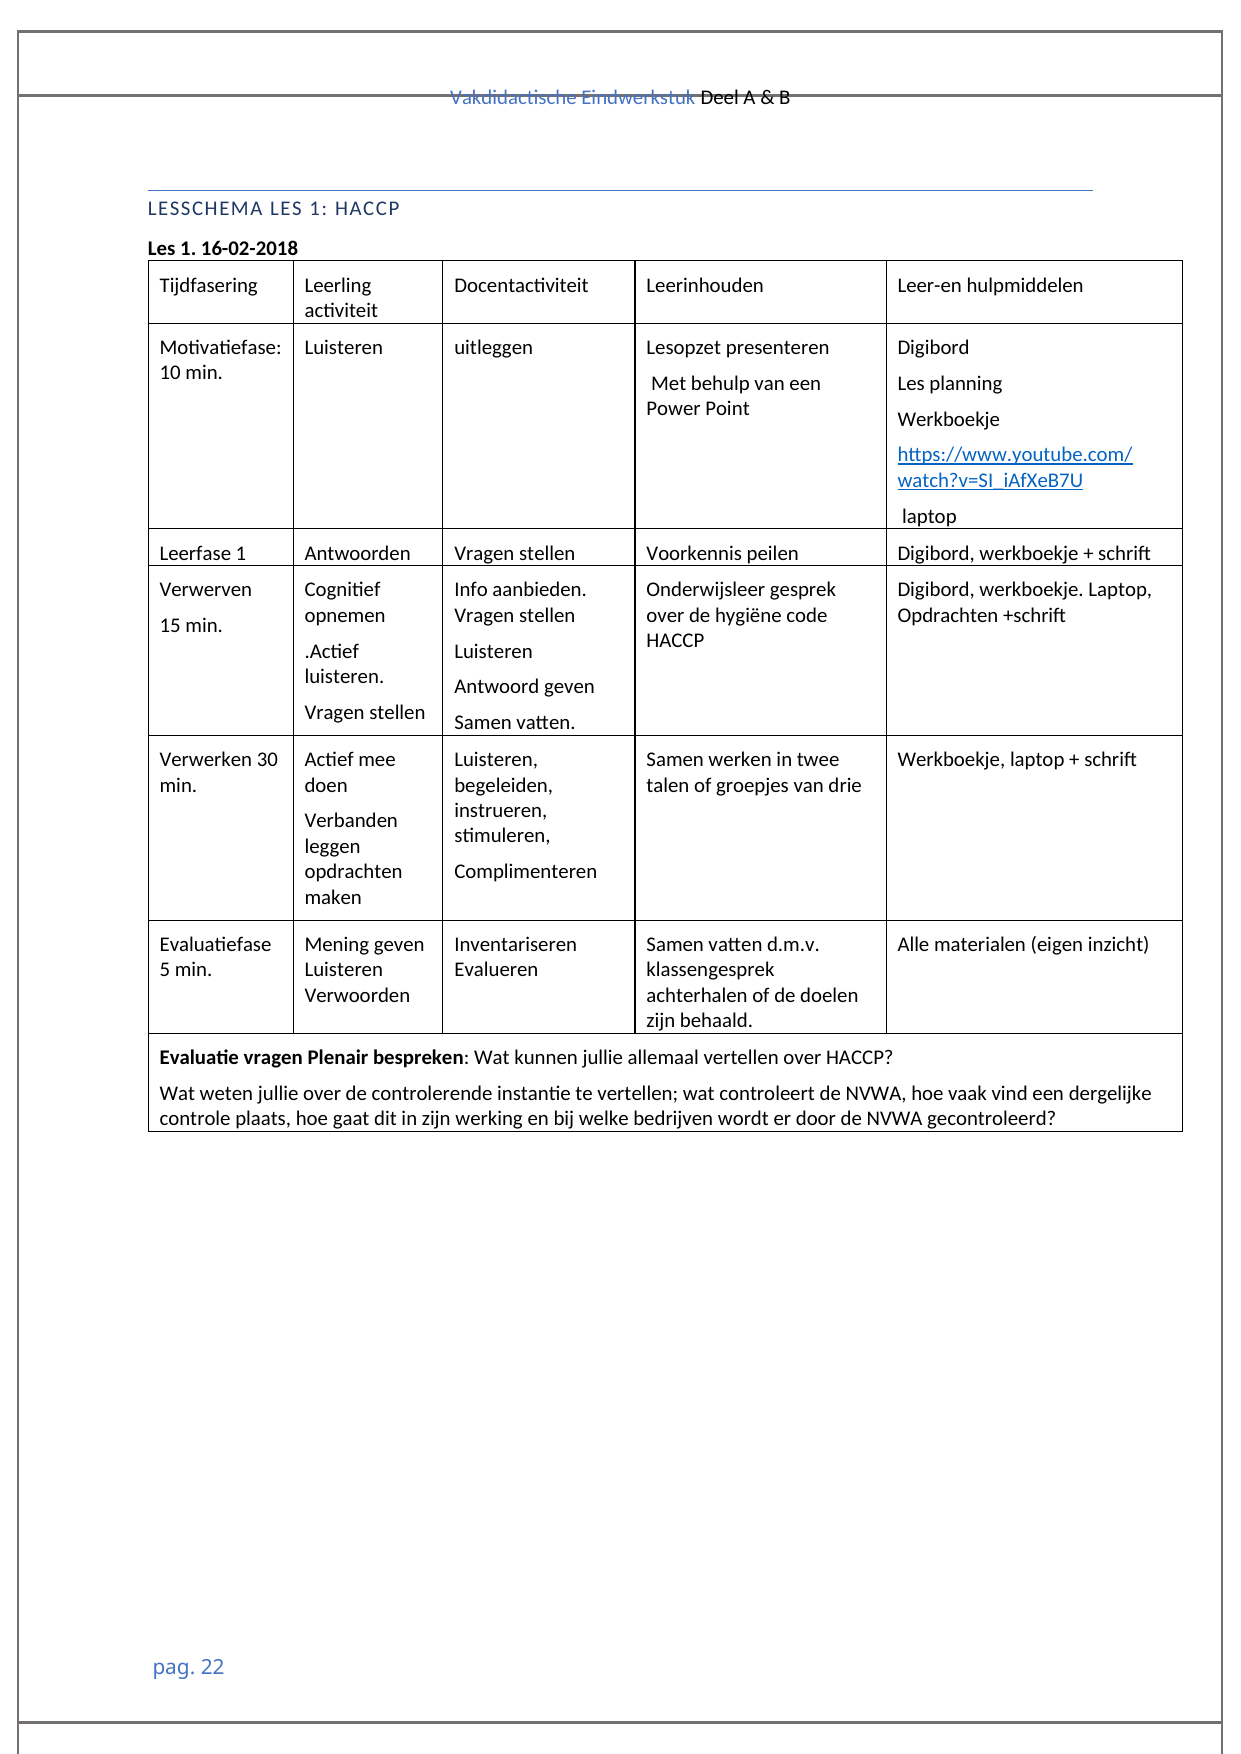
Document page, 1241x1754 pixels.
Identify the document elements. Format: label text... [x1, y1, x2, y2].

table_header Leerinhouden [636, 261, 886, 323]
table_cell Onderwijsleer gesprek over de hygiëne code HACCP [636, 566, 886, 735]
table_cell Antwoorden [294, 529, 442, 565]
table_cell uitleggen [443, 324, 634, 528]
table_cell Motivatiefase: 10 min. [149, 324, 293, 528]
table_cell Luisteren [294, 324, 442, 528]
table_cell Leerfase 1 [149, 529, 293, 565]
table_cell Inventariseren Evalueren [443, 921, 634, 1033]
table_cell Actief mee doen Verbanden leggen opdrachten maken [294, 736, 442, 920]
table_header Tijdfasering [149, 261, 293, 323]
table_header Leer-en hulpmiddelen [887, 261, 1182, 323]
table_cell Digibord Les planning Werkboekje https://www.youtube.com/watch?v=SI_iAfXeB7U laptop [887, 324, 1182, 528]
table_cell Lesopzet presenteren Met behulp van een Power Point [636, 324, 886, 528]
table_cell Digibord, werkboekje + schrift [887, 529, 1182, 565]
table_header Docentactiviteit [443, 261, 634, 323]
table_cell Samen werken in twee talen of groepjes van drie [636, 736, 886, 920]
table_header Leerling activiteit [294, 261, 442, 323]
table_cell Mening geven Luisteren Verwoorden [294, 921, 442, 1033]
table_cell Luisteren, begeleiden, instrueren, stimuleren, Complimenteren [443, 736, 634, 920]
table_cell Voorkennis peilen [636, 529, 886, 565]
subtitle Lesschema les 1: HACCP [148, 191, 1093, 221]
table_cell Verwerven 15 min. [149, 566, 293, 735]
table_cell Alle materialen (eigen inzicht) [887, 921, 1182, 1033]
table_cell Vragen stellen [443, 529, 634, 565]
table_cell Info aanbieden. Vragen stellen Luisteren Antwoord geven Samen vatten. [443, 566, 634, 735]
table_cell Verwerken 30 min. [149, 736, 293, 920]
table_cell Samen vatten d.m.v. klassengesprek achterhalen of de doelen zijn behaald. [636, 921, 886, 1033]
table_cell Cognitief opnemen .Actief luisteren. Vragen stellen [294, 566, 442, 735]
table_cell Digibord, werkboekje. Laptop, Opdrachten +schrift [887, 566, 1182, 735]
table_cell Werkboekje, laptop + schrift [887, 736, 1182, 920]
table_cell Evaluatie vragen Plenair bespreken: Wat kunnen jullie allemaal vertellen over HACCP? Wat weten jullie over de controlerende instantie te vertellen; wat controleert de NVWA, hoe vaak vind een dergelijke controle plaats, hoe gaat dit in zijn werking en bij welke bedrijven wordt er door de NVWA gecontroleerd? [149, 1034, 1182, 1131]
table_cell Evaluatiefase 5 min. [149, 921, 293, 1033]
text Les 1. 16-02-2018 [148, 235, 1093, 260]
